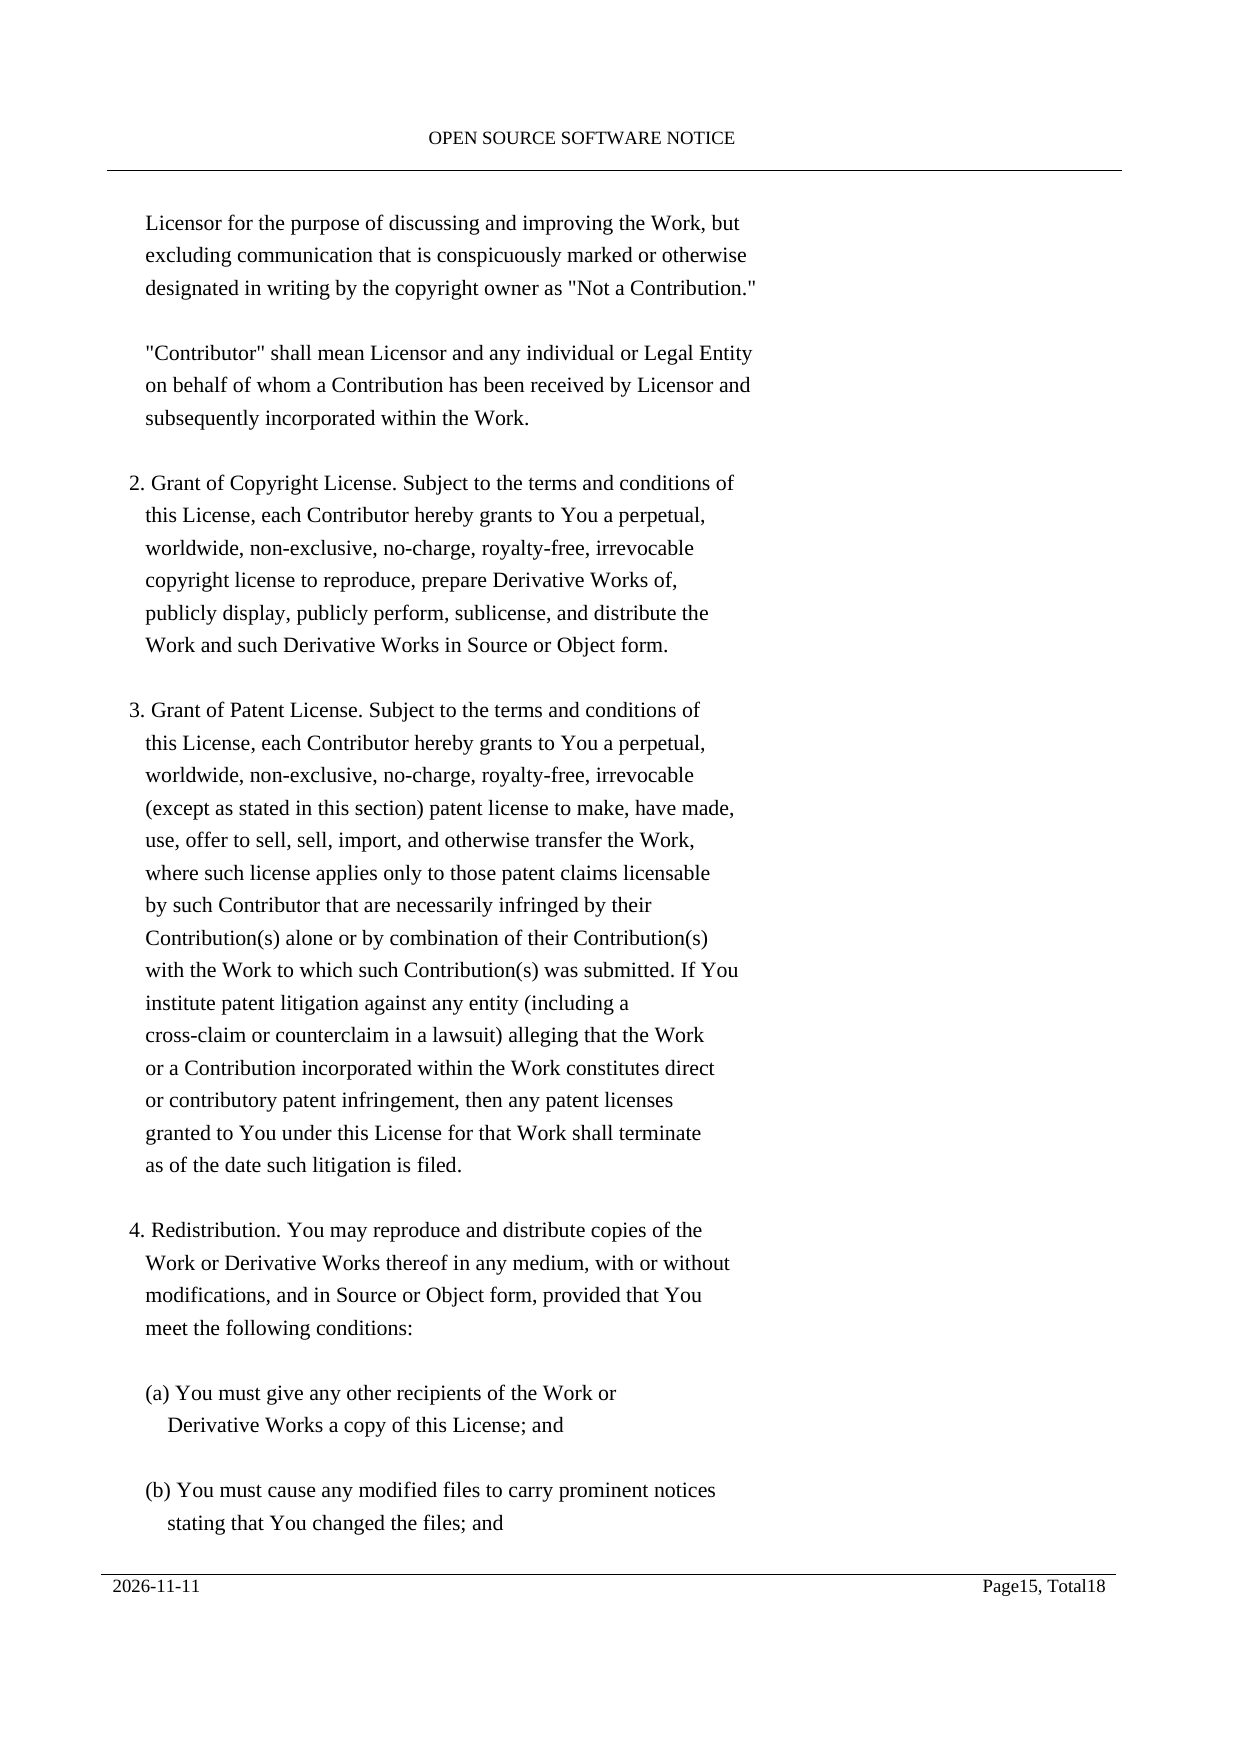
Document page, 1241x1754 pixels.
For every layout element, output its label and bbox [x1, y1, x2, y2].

text [112, 206, 1128, 1539]
